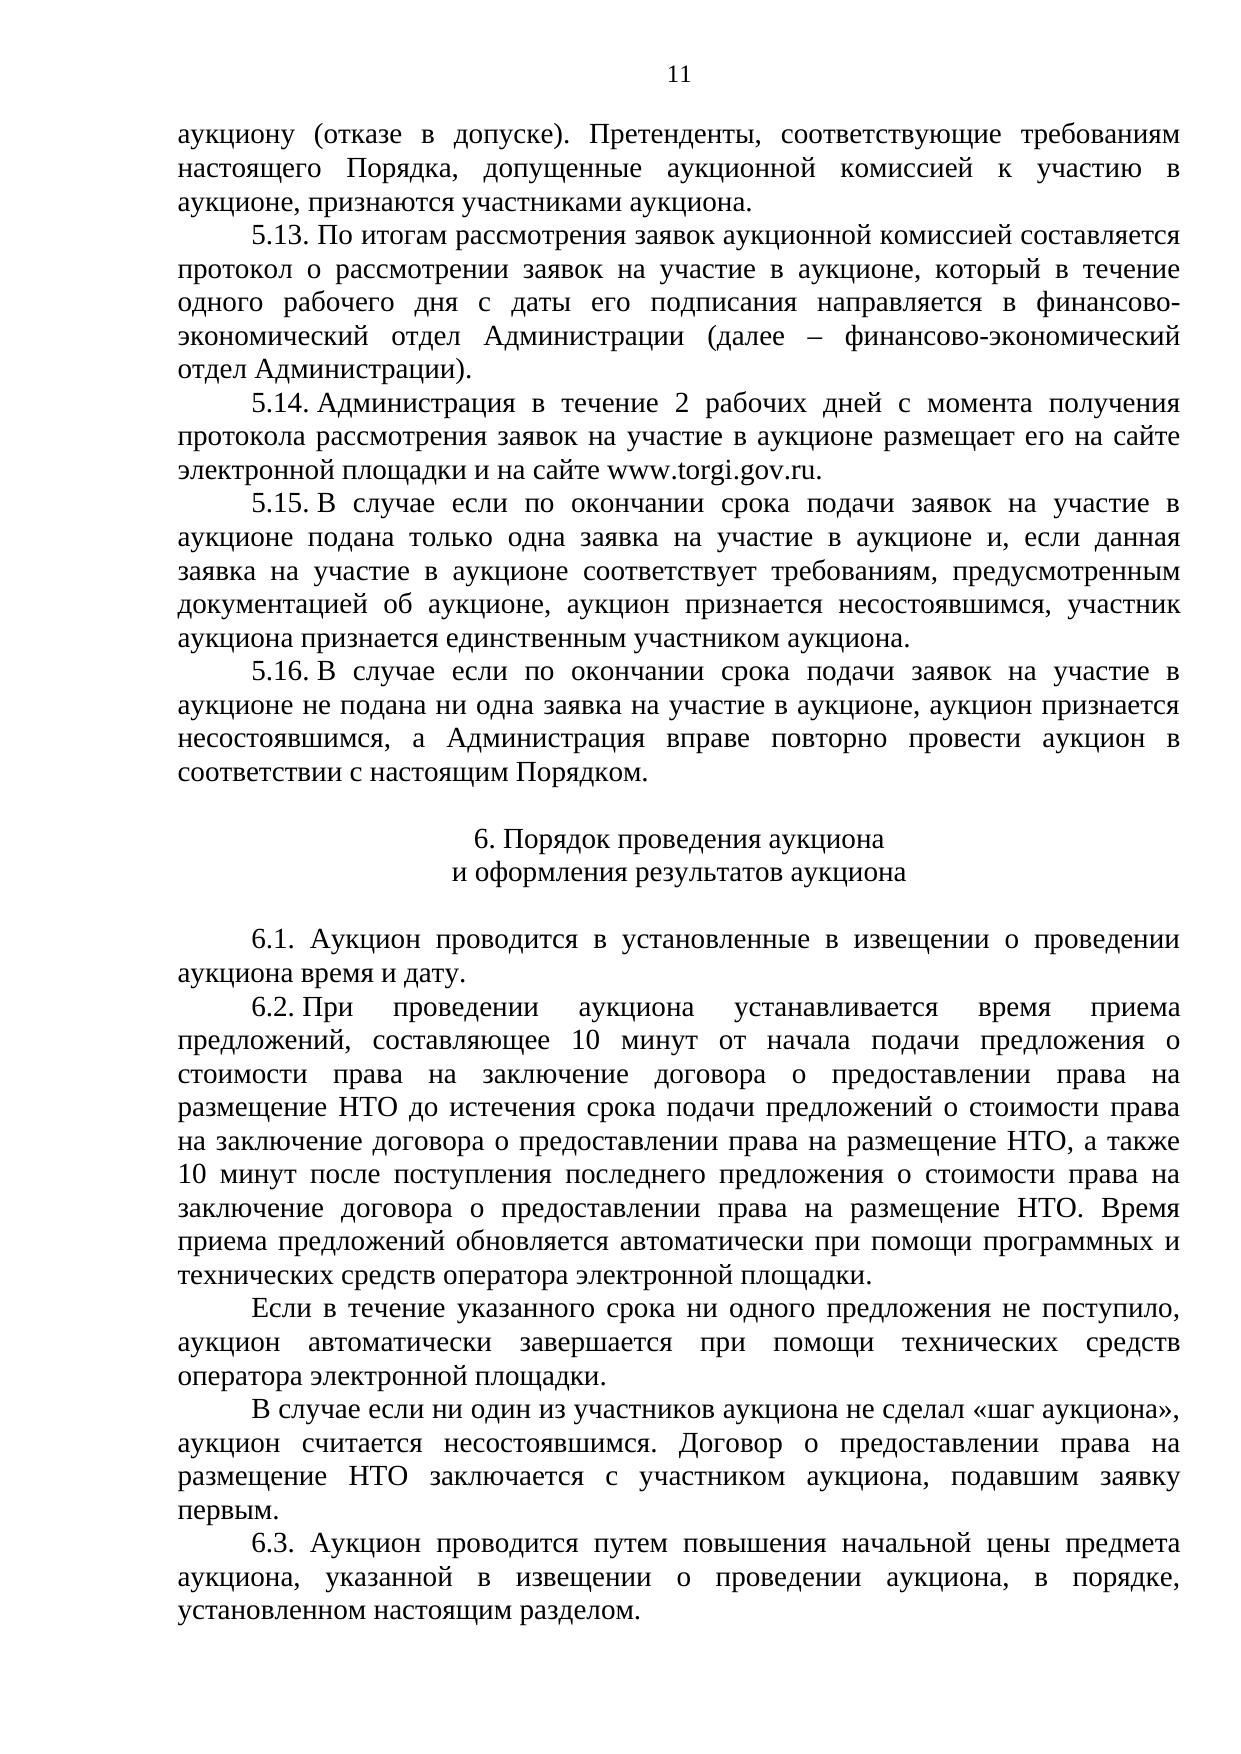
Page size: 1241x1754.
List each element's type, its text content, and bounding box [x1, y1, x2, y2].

text и оформления результатов аукциона [177, 854, 1181, 888]
text 5.14. Администрация в течение 2 рабочих дней с момента получения протокола рассмотрения заявок на участие в аукционе размещает его на сайте электронной площадки и на сайте www.torgi.gov.ru. [177, 385, 1181, 486]
text Если в течение указанного срока ни одного предложения не поступило, аукцион автоматически завершается при помощи технических средств оператора электронной площадки. [177, 1291, 1181, 1391]
text 6.2. При проведении аукциона устанавливается время приема предложений, составляющее 10 минут от начала подачи предложения о стоимости права на заключение договора о предоставлении права на размещение НТО до истечения срока подачи предложений о стоимости права на заключение договора о предоставлении права на размещение НТО, а также 10 минут после поступления последнего предложения о стоимости права на заключение договора о предоставлении права на размещение НТО. Время приема предложений обновляется автоматически при помощи программных и технических средств оператора электронной площадки. [177, 989, 1181, 1291]
text 6.3. Аукцион проводится путем повышения начальной цены предмета аукциона, указанной в извещении о проведении аукциона, в порядке, установленном настоящим разделом. [177, 1525, 1181, 1626]
text 6.1. Аукцион проводится в установленные в извещении о проведении аукциона время и дату. [177, 922, 1181, 989]
text 5.15. В случае если по окончании срока подачи заявок на участие в аукционе подана только одна заявка на участие в аукционе и, если данная заявка на участие в аукционе соответствует требованиям, предусмотренным документацией об аукционе, аукцион признается несостоявшимся, участник аукциона признается единственным участником аукциона. [177, 486, 1181, 653]
text В случае если ни один из участников аукциона не сделал «шаг аукциона», аукцион считается несостоявшимся. Договор о предоставлении права на размещение НТО заключается с участником аукциона, подавшим заявку первым. [177, 1391, 1181, 1525]
text 6. Порядок проведения аукциона [177, 821, 1181, 854]
text 5.13. По итогам рассмотрения заявок аукционной комиссией составляется протокол о рассмотрении заявок на участие в аукционе, который в течение одного рабочего дня с даты его подписания направляется в финансово-экономический отдел Администрации (далее – финансово-экономический отдел Администрации). [177, 217, 1181, 385]
text 5.16. В случае если по окончании срока подачи заявок на участие в аукционе не подана ни одна заявка на участие в аукционе, аукцион признается несостоявшимся, а Администрация вправе повторно провести аукцион в соответствии с настоящим Порядком. [177, 653, 1181, 787]
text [177, 117, 1181, 217]
